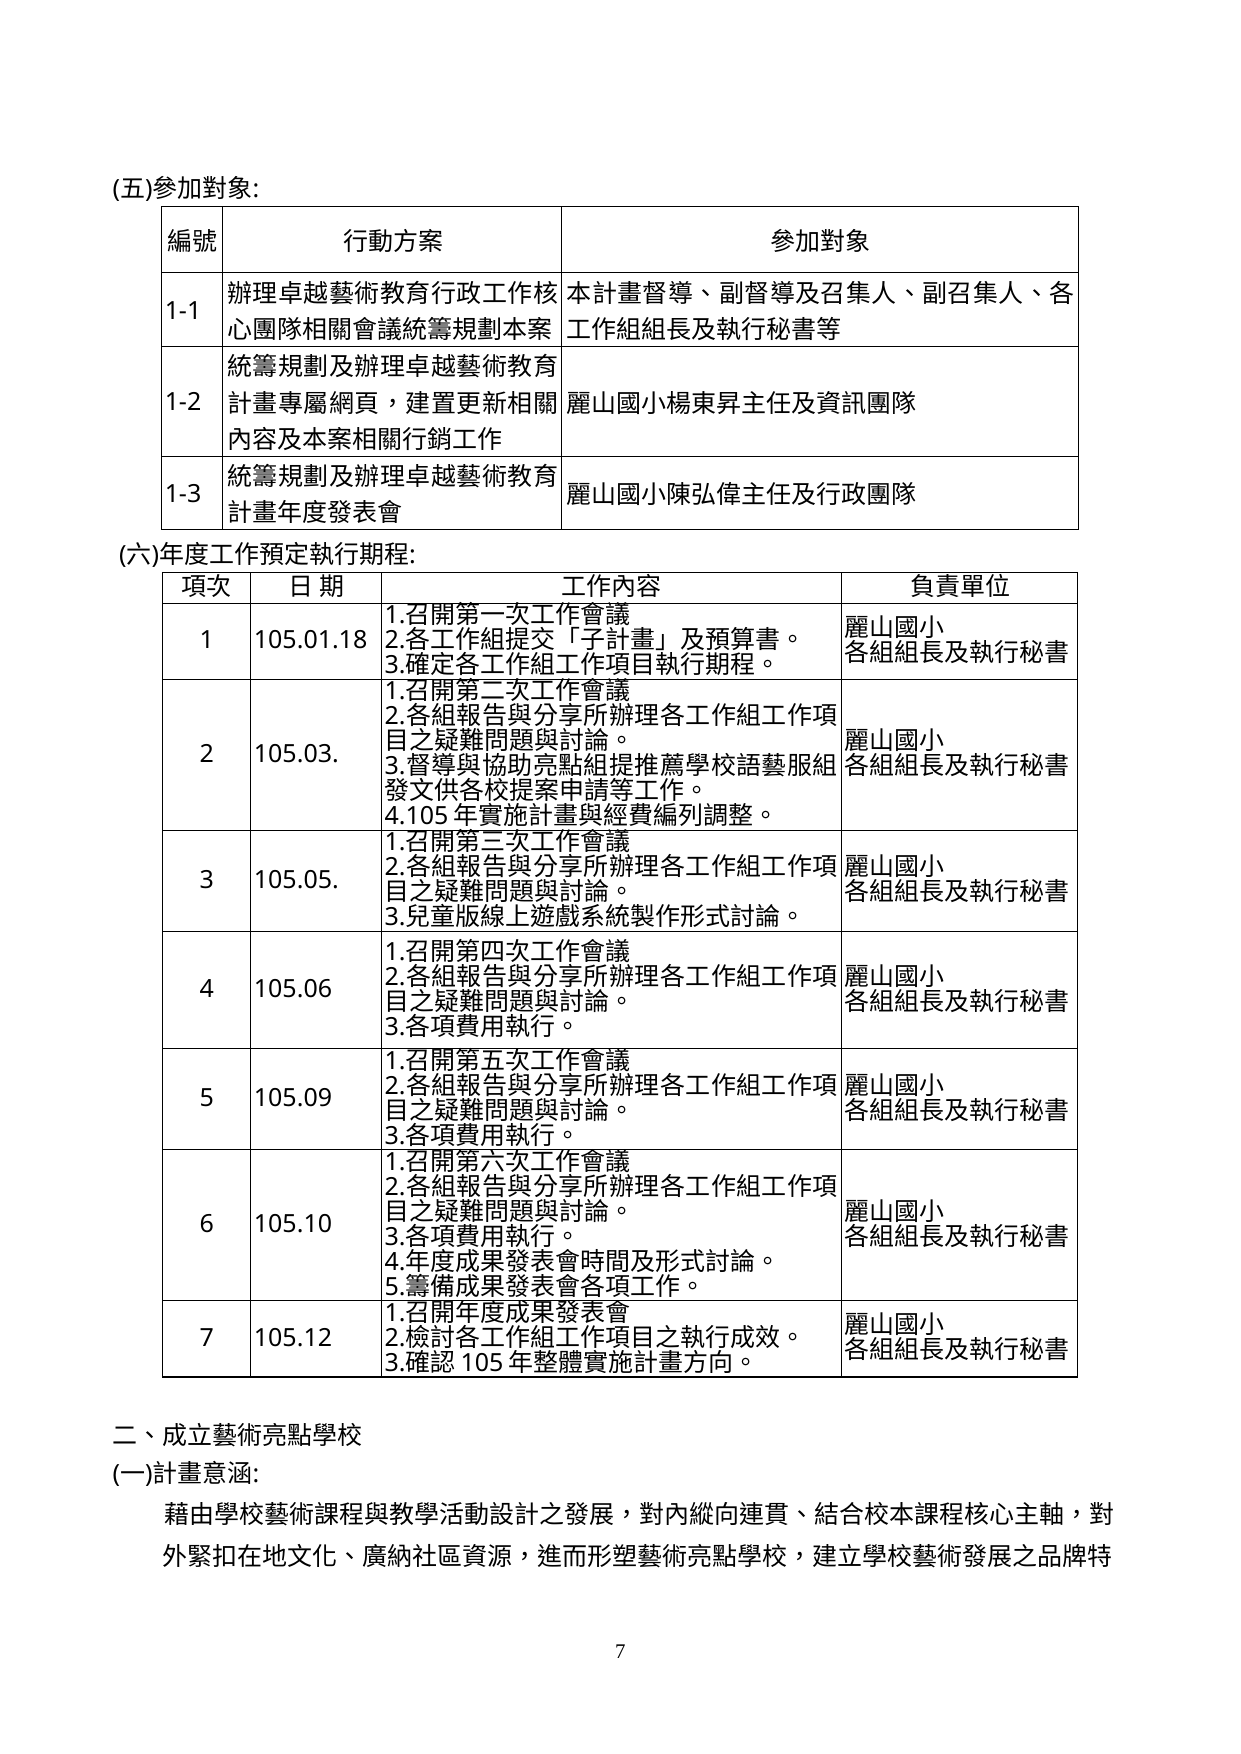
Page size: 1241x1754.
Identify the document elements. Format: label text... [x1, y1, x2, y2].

table_cell 6 [163, 1150, 250, 1300]
table_cell 1-1 [162, 273, 222, 346]
table_cell 麗山國小 各組組長及執行秘書 [842, 1150, 1077, 1300]
table_cell 統籌規劃及辦理卓越藝術教育計畫專屬網頁，建置更新相關內容及本案相關行銷工作 [223, 347, 561, 456]
table_cell 麗山國小 各組組長及執行秘書 [842, 831, 1077, 931]
text (五)參加對象: [112, 164, 1128, 206]
table_cell 麗山國小 各組組長及執行秘書 [842, 1301, 1077, 1376]
text (一)計畫意涵: [112, 1452, 1128, 1490]
table_cell 105.09 [251, 1049, 381, 1149]
table_cell 辦理卓越藝術教育行政工作核心團隊相關會議統籌規劃本案 [223, 273, 561, 346]
table_header 參加對象 [562, 207, 1078, 272]
table_cell 麗山國小 各組組長及執行秘書 [842, 932, 1077, 1048]
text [112, 1490, 1128, 1573]
table_cell 本計畫督導、副督導及召集人、副召集人、各工作組組長及執行秘書等 [562, 273, 1078, 346]
table_cell 麗山國小楊東昇主任及資訊團隊 [562, 347, 1078, 456]
table_cell 1-2 [162, 347, 222, 456]
table_cell 105.01.18 [251, 604, 381, 678]
table_cell 105.05. [251, 831, 381, 931]
table_cell 5 [163, 1049, 250, 1149]
table_cell 1.召開第一次工作會議 2.各工作組提交「子計畫」及預算書。 3.確定各工作組工作項目執行期程。 [382, 604, 841, 678]
text (六)年度工作預定執行期程: [112, 530, 1128, 572]
table_cell 1.召開第六次工作會議 2.各組報告與分享所辦理各工作組工作項目之疑難問題與討論。 3.各項費用執行。 4.年度成果發表會時間及形式討論。 5.籌備成果發表會各項工作。 [382, 1150, 841, 1300]
table_cell 105.06 [251, 932, 381, 1048]
table_cell 統籌規劃及辦理卓越藝術教育計畫年度發表會 [223, 457, 561, 529]
table_header 負責單位 [842, 573, 1077, 602]
table_cell 1.召開第二次工作會議 2.各組報告與分享所辦理各工作組工作項目之疑難問題與討論。 3.督導與協助亮點組提推薦學校語藝服組發文供各校提案申請等工作。 4.105年實施計畫與經費編列調整。 [382, 680, 841, 829]
table_cell 1.召開年度成果發表會 2.檢討各工作組工作項目之執行成效。 3.確認105年整體實施計畫方向。 [382, 1301, 841, 1376]
table_cell 麗山國小 各組組長及執行秘書 [842, 1049, 1077, 1149]
table_cell 4 [163, 932, 250, 1048]
table_cell 麗山國小陳弘偉主任及行政團隊 [562, 457, 1078, 529]
table_cell 麗山國小 各組組長及執行秘書 [842, 604, 1077, 678]
table_cell 1.召開第三次工作會議 2.各組報告與分享所辦理各工作組工作項目之疑難問題與討論。 3.兒童版線上遊戲系統製作形式討論。 [382, 831, 841, 931]
table_cell 105.03. [251, 680, 381, 829]
table_header 行動方案 [223, 207, 561, 272]
table_header 編號 [162, 207, 222, 272]
table_header 工作內容 [382, 573, 841, 602]
table_cell 3 [163, 831, 250, 931]
table_cell 7 [163, 1301, 250, 1376]
table_cell 105.10 [251, 1150, 381, 1300]
table_cell 1 [163, 604, 250, 678]
table_cell 1-3 [162, 457, 222, 529]
table_cell 1.召開第四次工作會議 2.各組報告與分享所辦理各工作組工作項目之疑難問題與討論。 3.各項費用執行。 [382, 932, 841, 1048]
table_header 日 期 [251, 573, 381, 602]
table_cell 麗山國小 各組組長及執行秘書 [842, 680, 1077, 829]
table_cell 2 [163, 680, 250, 829]
text 二、成立藝術亮點學校 [112, 1415, 1128, 1452]
table_cell 1.召開第五次工作會議 2.各組報告與分享所辦理各工作組工作項目之疑難問題與討論。 3.各項費用執行。 [382, 1049, 841, 1149]
table_header 項次 [163, 573, 250, 602]
table_cell 105.12 [251, 1301, 381, 1376]
